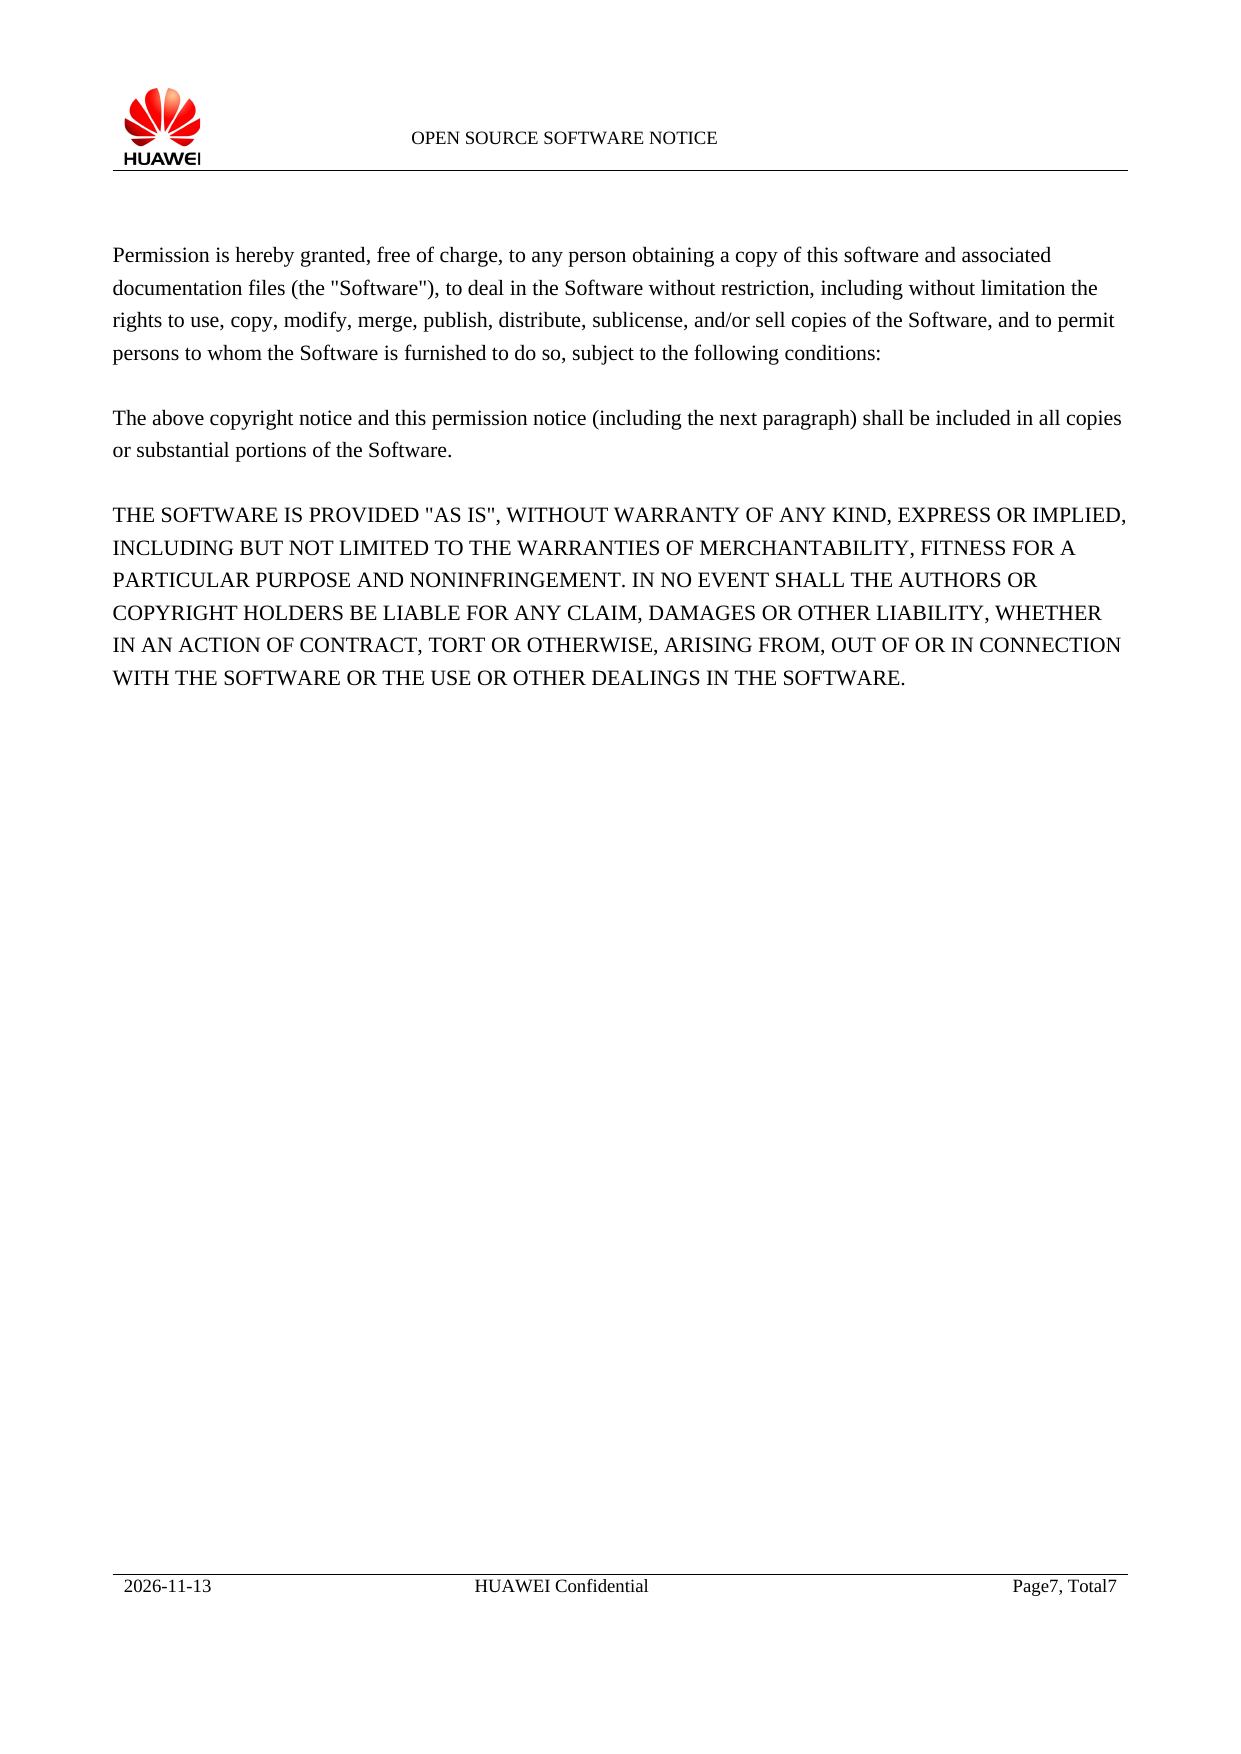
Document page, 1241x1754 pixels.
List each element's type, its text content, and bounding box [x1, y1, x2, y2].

picture [124, 88, 201, 165]
